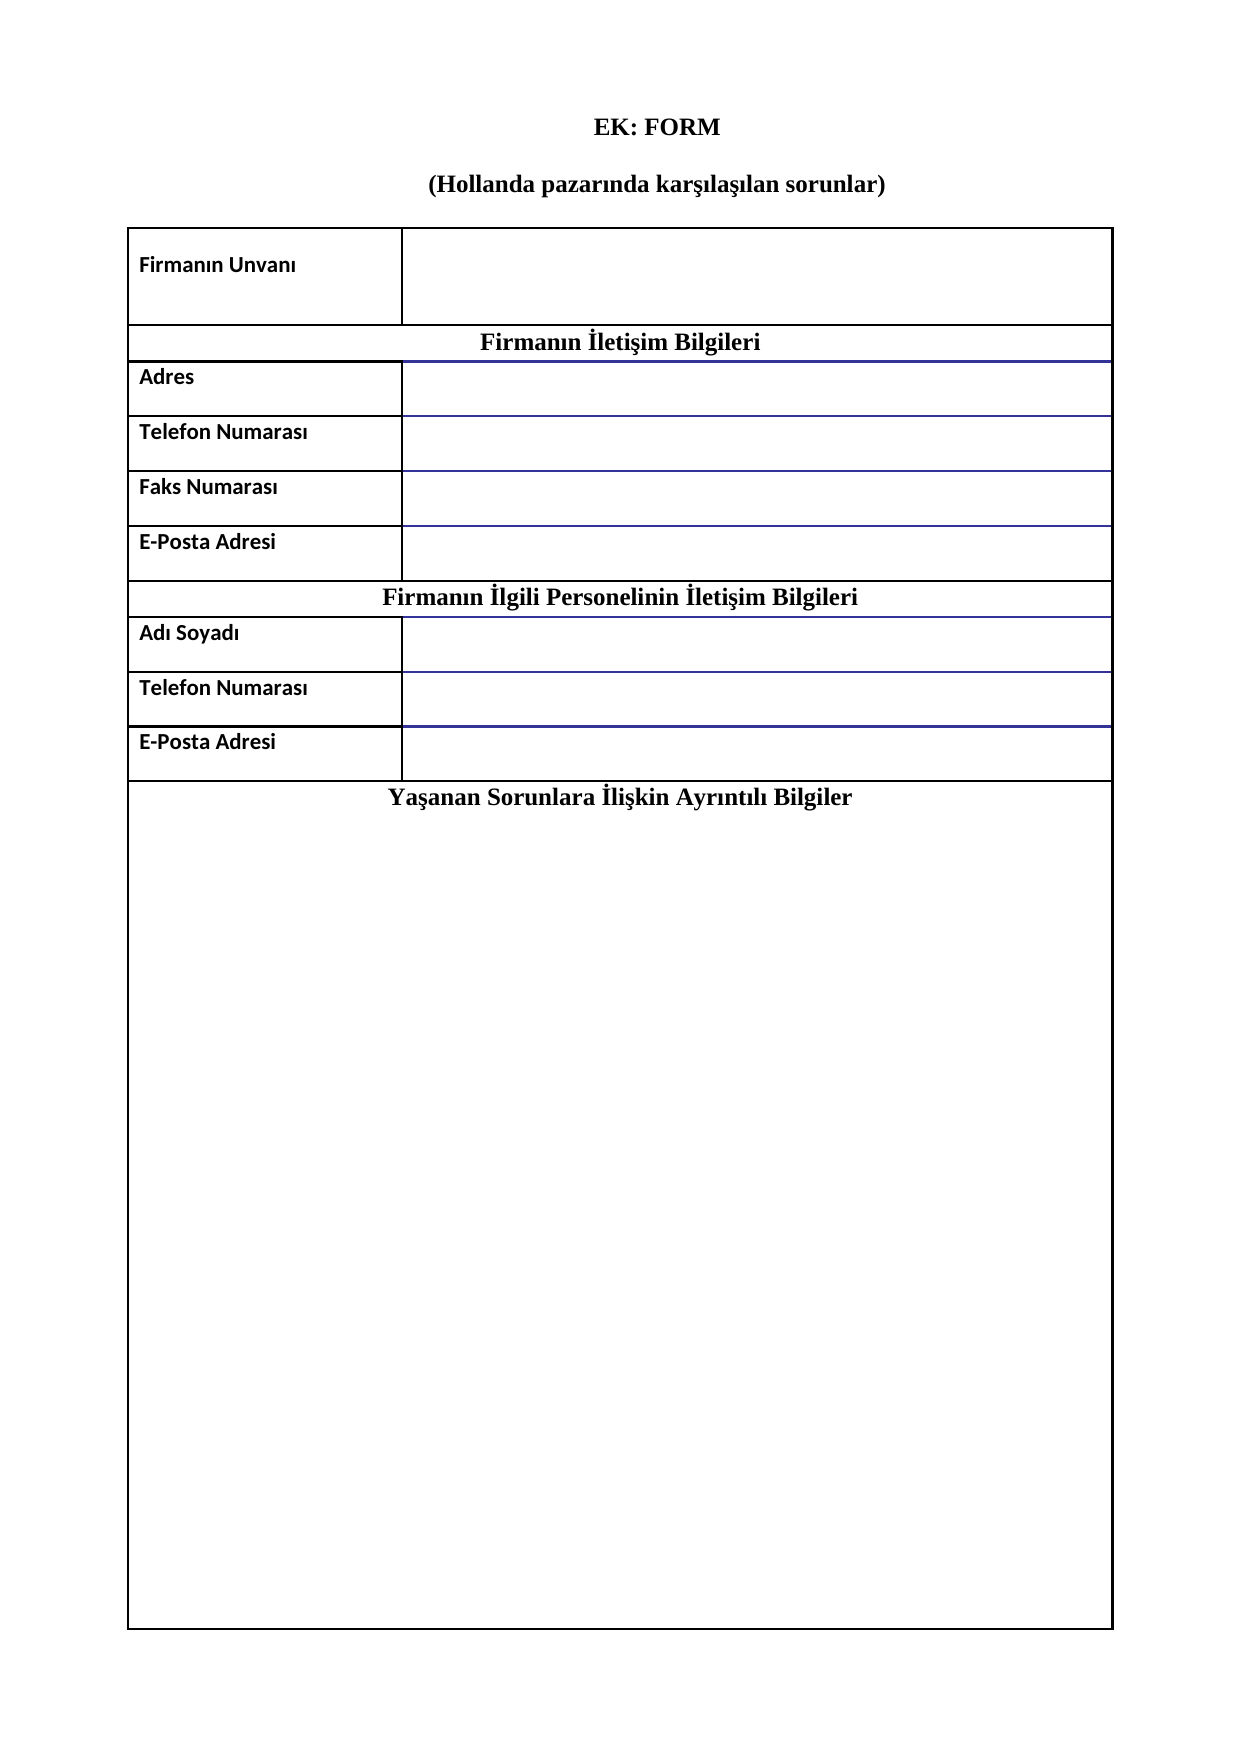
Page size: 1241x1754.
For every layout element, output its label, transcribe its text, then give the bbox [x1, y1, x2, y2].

table_cell Adı Soyadı [129, 618, 401, 671]
table_cell Faks Numarası [129, 472, 401, 525]
table_cell [403, 363, 1111, 415]
table_cell [403, 673, 1111, 725]
table_cell Firmanın İlgili Personelinin İletişim Bilgileri [129, 582, 1111, 616]
table_cell Adres [129, 363, 401, 415]
text EK: FORM [221, 112, 1093, 141]
table_cell Yaşanan Sorunlara İlişkin Ayrıntılı Bilgiler [129, 782, 1111, 1627]
table_cell [403, 472, 1111, 525]
table_cell [403, 527, 1111, 579]
text (Hollanda pazarında karşılaşılan sorunlar) [221, 169, 1093, 198]
table_cell [403, 728, 1111, 780]
table_cell Telefon Numarası [129, 673, 401, 725]
table_cell Telefon Numarası [129, 417, 401, 470]
table_cell [403, 618, 1111, 671]
table_header Firmanın Unvanı [129, 229, 401, 324]
table_cell Firmanın İletişim Bilgileri [129, 326, 1111, 360]
table_cell E-Posta Adresi [129, 728, 401, 780]
table_cell [403, 417, 1111, 470]
table_cell E-Posta Adresi [129, 527, 401, 579]
table_header [403, 229, 1111, 324]
